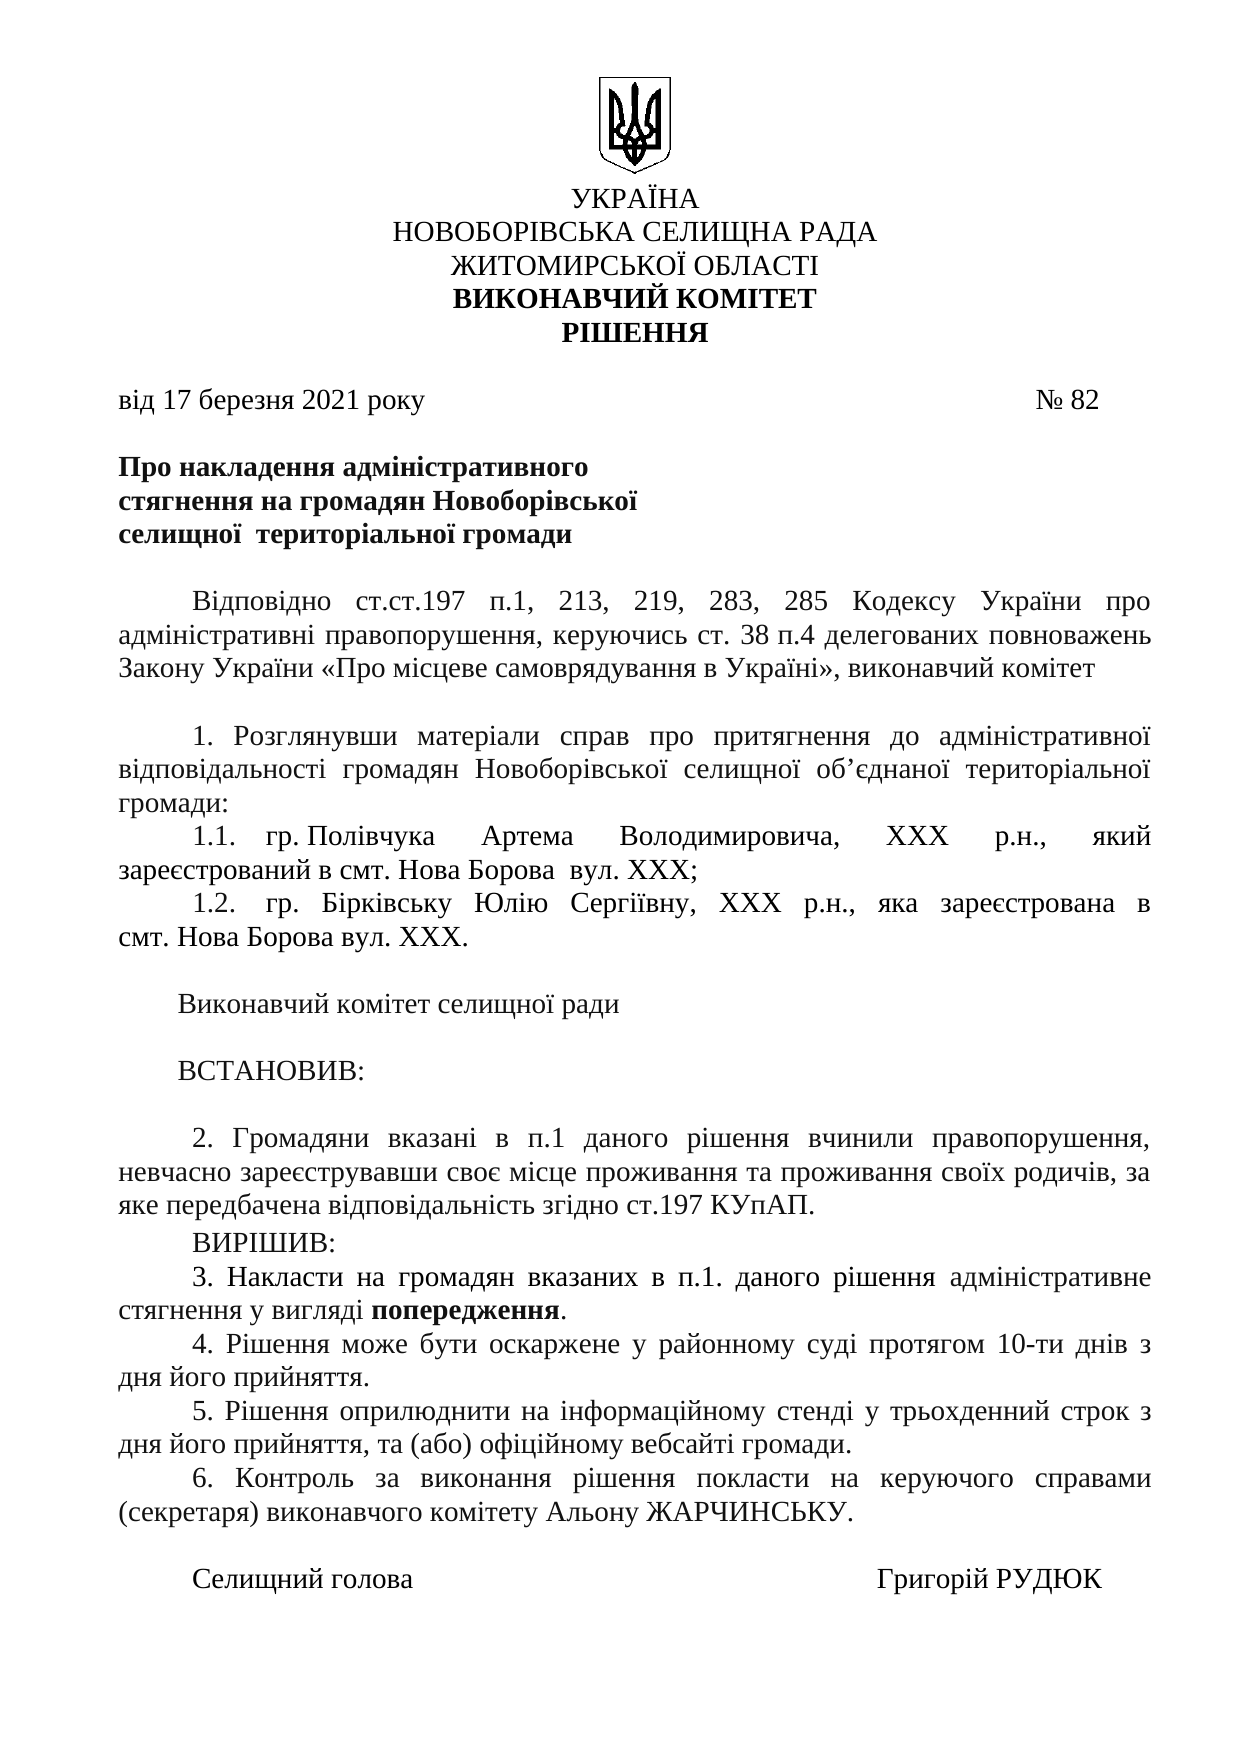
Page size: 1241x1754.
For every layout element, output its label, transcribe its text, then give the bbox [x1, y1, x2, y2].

text стягнення на громадян Новоборівської [118, 483, 1152, 516]
text 2. Громадяни вказані в п.1 даного рішення вчинили правопорушення, невчасно зареєструвавши своє місце проживання та проживання своїх родичів, за яке передбачена відповідальність згідно ст.197 КУпАП. [118, 1120, 1152, 1221]
list гр. Полівчука Артема Володимировича, ХХХ р.н., який зареєстрований в смт. Нова Борова вул. ХХХ; [118, 818, 1152, 885]
text УКРАЇНА [118, 181, 1152, 214]
text від 17 березня 2021 року № 82 [118, 382, 1152, 416]
text Про накладення адміністративного [118, 449, 1152, 483]
text 5. Рішення оприлюднити на інформаційному стенді у трьохденний строк з дня його прийняття, та (або) офіційному вебсайті громади. [118, 1393, 1152, 1460]
picture [592, 73, 678, 181]
text Виконавчий комітет селищної ради [177, 986, 1152, 1019]
text Відповідно ст.ст.197 п.1, 213, 219, 283, 285 Кодексу України про адміністративні правопорушення, керуючись ст. 38 п.4 делегованих повноважень Закону України «Про місцеве самоврядування в Україні», виконавчий комітет [118, 583, 1152, 684]
text 1. Розглянувши матеріали справ про притягнення до адміністративної відповідальності громадян Новоборівської селищної об’єднаної територіальної громади: [118, 718, 1152, 818]
text 6. Контроль за виконання рішення покласти на керуючого справами (секретаря) виконавчого комітету Альону ЖАРЧИНСЬКУ. [118, 1460, 1152, 1527]
text ЖИТОМИРСЬКОЇ ОБЛАСТІ [118, 248, 1152, 282]
text 3. Накласти на громадян вказаних в п.1. даного рішення адміністративне стягнення у вигляді попередження. [118, 1259, 1152, 1326]
text ВСТАНОВИВ: [118, 1053, 1152, 1087]
text РІШЕННЯ [118, 315, 1152, 349]
text ВИКОНАВЧИЙ КОМІТЕТ [118, 282, 1152, 315]
text селищної територіальної громади [118, 516, 1152, 550]
list гр. Бірківську Юлію Сергіївну, ХХХ р.н., яка зареєстрована в смт. Нова Борова вул. ХХХ. [118, 885, 1152, 952]
text Селищний голова Григорій РУДЮК [118, 1561, 1152, 1594]
text 4. Рішення може бути оскаржене у районному суді протягом 10-ти днів з дня його прийняття. [118, 1326, 1152, 1393]
text НОВОБОРІВСЬКА СЕЛИЩНА РАДА [118, 214, 1152, 248]
text ВИРІШИВ: [118, 1221, 1152, 1259]
